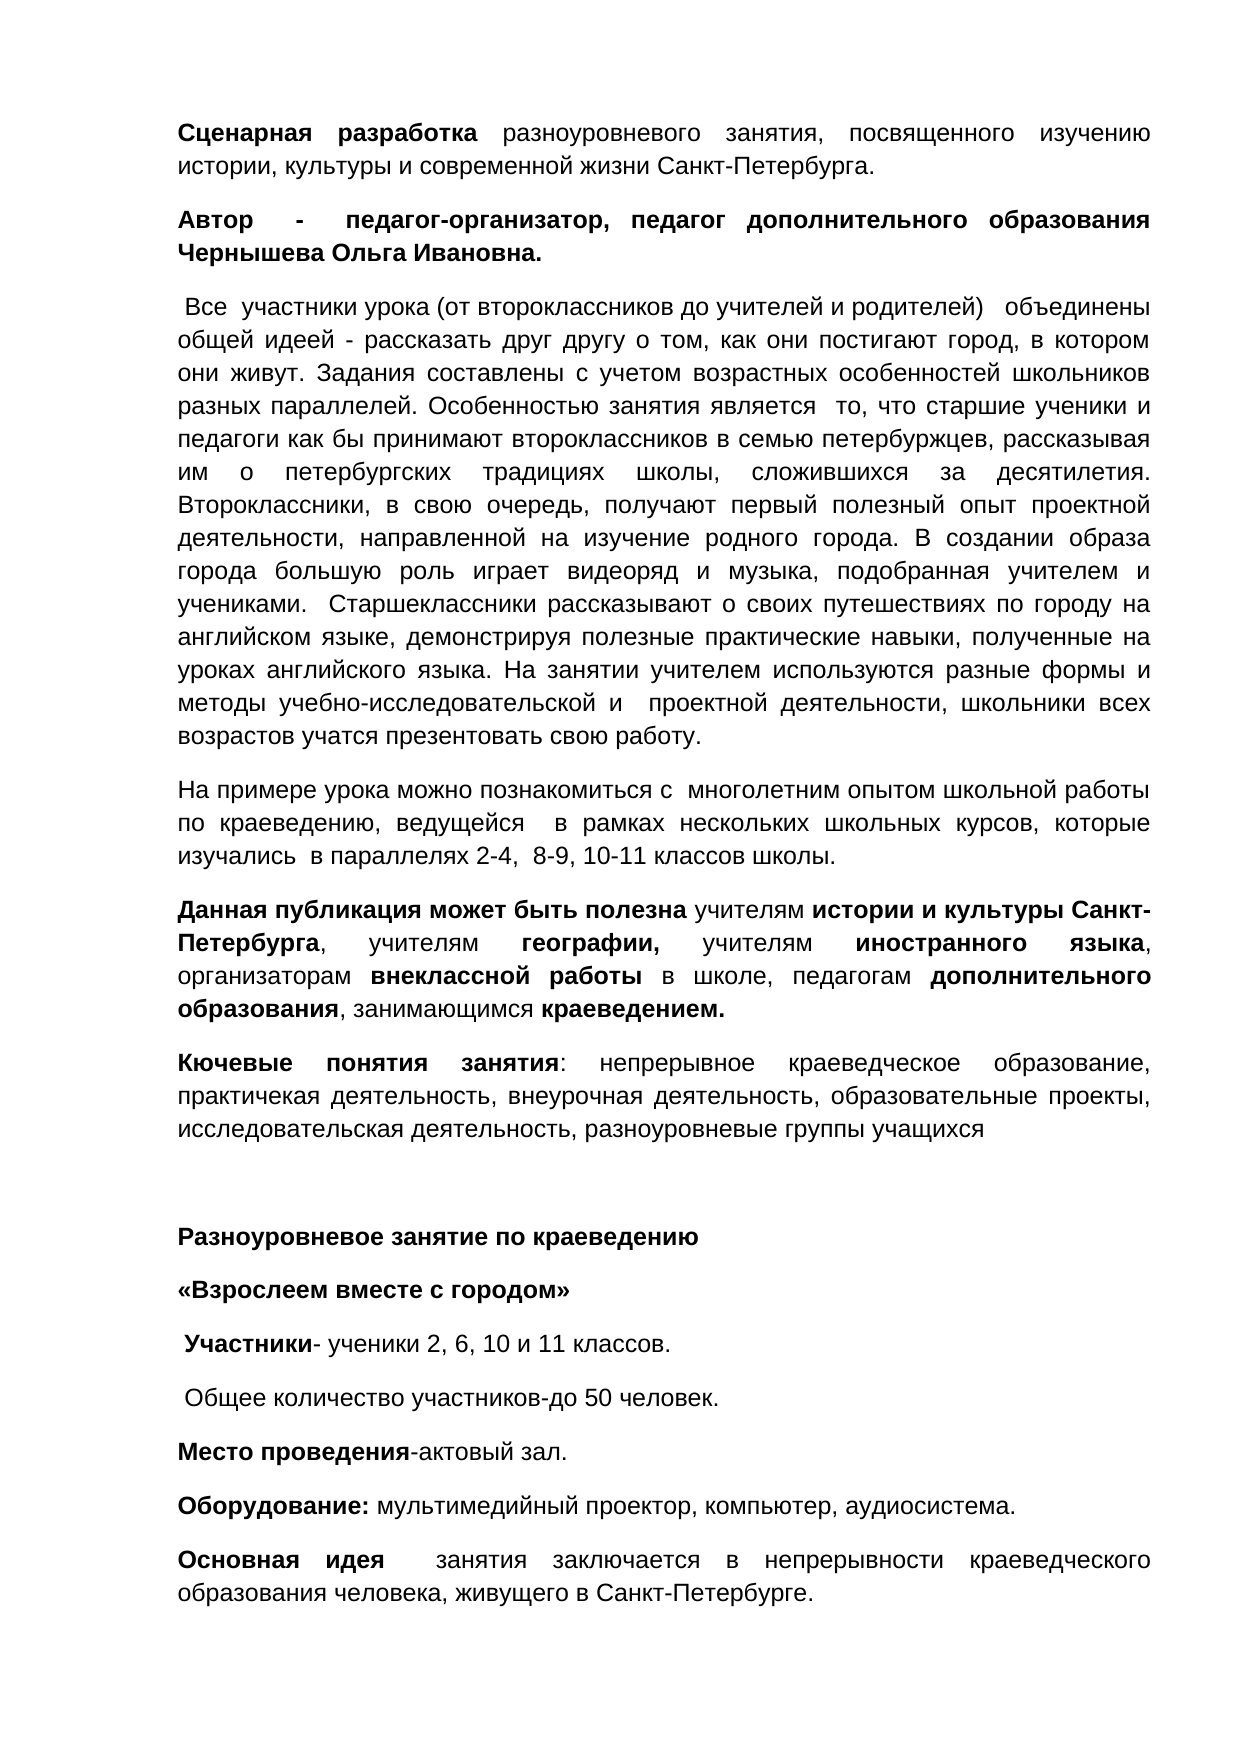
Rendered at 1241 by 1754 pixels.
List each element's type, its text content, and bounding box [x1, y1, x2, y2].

text Данная публикация может быть полезна учителям истории и культуры Санкт-Петербурга, учителям географии, учителям иностранного языка, организаторам внеклассной работы в школе, педагогам дополнительного образования, занимающимся краеведением. [177, 895, 1152, 1023]
text Оборудование: мультимедийный проектор, компьютер, аудиосистема. [177, 1491, 1152, 1519]
text Основная идея занятия заключается в непрерывности краеведческого образования человека, живущего в Санкт-Петербурге. [177, 1545, 1152, 1606]
text На примере урока можно познакомиться с многолетним опытом школьной работы по краеведению, ведущейся в рамках нескольких школьных курсов, которые изучались в параллелях 2-4, 8-9, 10-11 классов школы. [177, 775, 1152, 870]
text Место проведения-актовый зал. [177, 1437, 1152, 1466]
text Общее количество участников-до 50 человек. [177, 1383, 1152, 1412]
text Автор - педагог-организатор, педагог дополнительного образования Чернышева Ольга Ивановна. [177, 205, 1152, 267]
text «Взрослеем вместе с городом» [177, 1275, 1152, 1304]
text Кючевые понятия занятия: непрерывное краеведческое образование, практичекая деятельность, внеурочная деятельность, образовательные проекты, исследовательская деятельность, разноуровневые группы учащихся [177, 1048, 1152, 1143]
text Участники- ученики 2, 6, 10 и 11 классов. [177, 1329, 1152, 1358]
text Сценарная разработка разноуровневого занятия, посвященного изучению истории, культуры и современной жизни Санкт-Петербурга. [177, 118, 1152, 180]
text Все участники урока (от второклассников до учителей и родителей) объединены общей идеей - рассказать друг другу о том, как они постигают город, в котором они живут. Задания составлены с учетом возрастных особенностей школьников разных параллелей. Особенностью занятия является то, что старшие ученики и педагоги как бы принимают второклассников в семью петербуржцев, рассказывая им о петербургских традициях школы, сложившихся за десятилетия. Второклассники, в свою очередь, получают первый полезный опыт проектной деятельности, направленной на изучение родного города. В создании образа города большую роль играет видеоряд и музыка, подобранная учителем и учениками. Старшеклассники рассказывают о своих путешествиях по городу на английском языке, демонстрируя полезные практические навыки, полученные на уроках английского языка. На занятии учителем используются разные формы и методы учебно-исследовательской и проектной деятельности, школьники всех возрастов учатся презентовать свою работу. [177, 292, 1152, 750]
text Разноуровневое занятие по краеведению [177, 1222, 1152, 1250]
